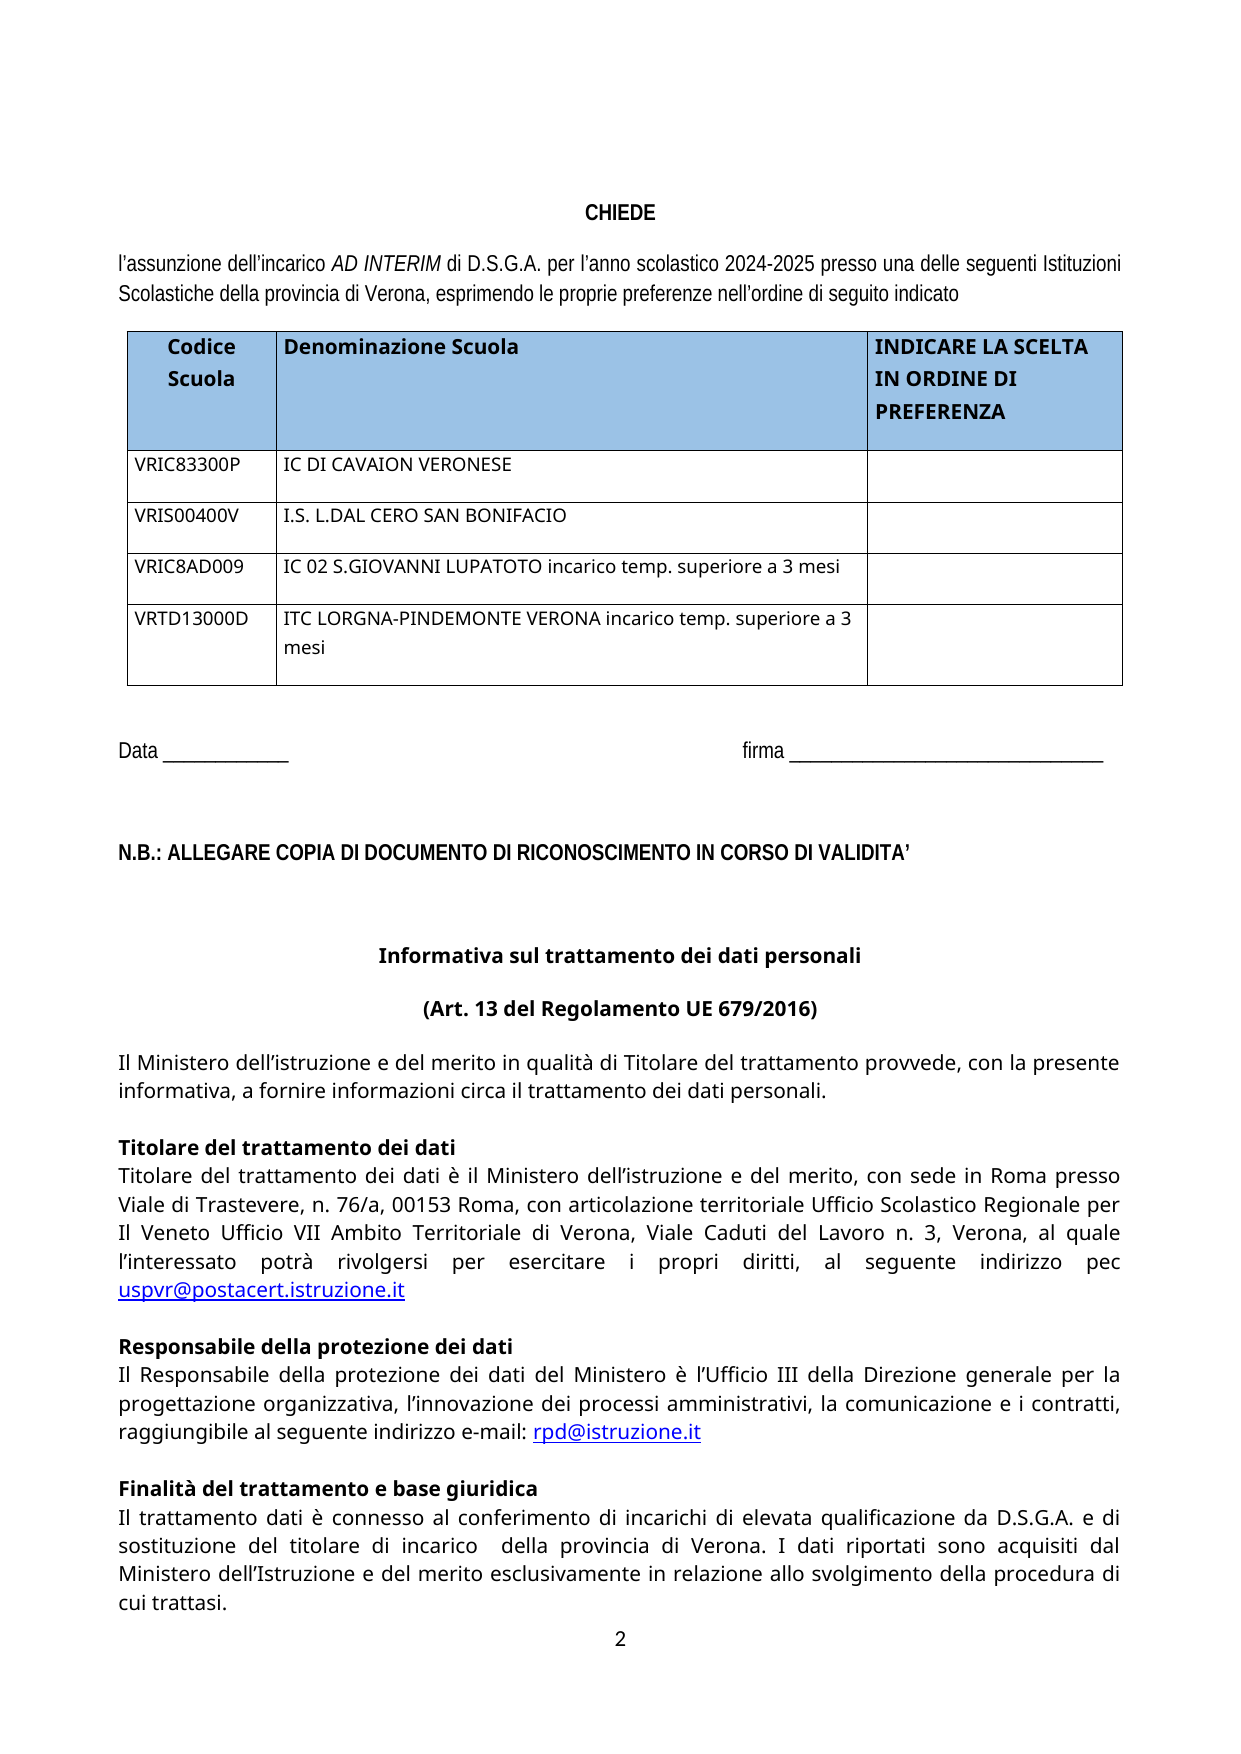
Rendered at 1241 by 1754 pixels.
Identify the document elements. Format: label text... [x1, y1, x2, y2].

text Responsabile della protezione dei dati [118, 1332, 1122, 1361]
text Titolare del trattamento dei dati [118, 1133, 1122, 1161]
table_header Codice Scuola [128, 332, 276, 450]
table_cell VRIC83300P [128, 451, 276, 502]
text Il Ministero dell’istruzione e del merito in qualità di Titolare del trattamento provvede, con la presente informativa, a fornire informazioni circa il trattamento dei dati personali. [118, 1048, 1122, 1104]
text Data ____________ firma ______________________________ [118, 737, 1122, 763]
text (Art. 13 del Regolamento UE 679/2016) [118, 994, 1122, 1023]
text Informativa sul trattamento dei dati personali [118, 941, 1122, 969]
text CHIEDE [118, 199, 1122, 225]
table_cell VRIC8AD009 [128, 554, 276, 604]
text Il Responsabile della protezione dei dati del Ministero è l’Ufficio III della Direzione generale per la progettazione organizzativa, l’innovazione dei processi amministrativi, la comunicazione e i contratti, raggiungibile al seguente indirizzo e-mail: rpd@istruzione.it [118, 1361, 1122, 1446]
table_header INDICARE LA SCELTA IN ORDINE DI PREFERENZA [868, 332, 1122, 450]
table_cell ITC LORGNA-PINDEMONTE VERONA incarico temp. superiore a 3 mesi [277, 605, 867, 684]
text l’assunzione dell’incarico AD INTERIM di D.S.G.A. per l’anno scolastico 2024-2025 presso una delle seguenti Istituzioni Scolastiche della provincia di Verona, esprimendo le proprie preferenze nell’ordine di seguito indicato [118, 250, 1122, 306]
text N.B.: ALLEGARE COPIA DI DOCUMENTO DI RICONOSCIMENTO IN CORSO DI VALIDITA’ [118, 839, 1122, 865]
table_header Denominazione Scuola [277, 332, 867, 450]
table_cell [868, 605, 1122, 684]
table_cell IC 02 S.GIOVANNI LUPATOTO incarico temp. superiore a 3 mesi [277, 554, 867, 604]
table_cell I.S. L.DAL CERO SAN BONIFACIO [277, 503, 867, 553]
table_cell [868, 503, 1122, 553]
table_cell VRTD13000D [128, 605, 276, 684]
text Il trattamento dati è connesso al conferimento di incarichi di elevata qualificazione da D.S.G.A. e di sostituzione del titolare di incarico della provincia di Verona. I dati riportati sono acquisiti dal Ministero dell’Istruzione e del merito esclusivamente in relazione allo svolgimento della procedura di cui trattasi. [118, 1503, 1122, 1616]
text Titolare del trattamento dei dati è il Ministero dell’istruzione e del merito, con sede in Roma presso Viale di Trastevere, n. 76/a, 00153 Roma, con articolazione territoriale Ufficio Scolastico Regionale per Il Veneto Ufficio VII Ambito Territoriale di Verona, Viale Caduti del Lavoro n. 3, Verona, al quale l’interessato potrà rivolgersi per esercitare i propri diritti, al seguente indirizzo pec uspvr@postacert.istruzione.it [118, 1161, 1122, 1304]
text Finalità del trattamento e base giuridica [118, 1474, 1122, 1503]
table_cell IC DI CAVAION VERONESE [277, 451, 867, 502]
table_cell [868, 554, 1122, 604]
table_cell VRIS00400V [128, 503, 276, 553]
table_cell [868, 451, 1122, 502]
